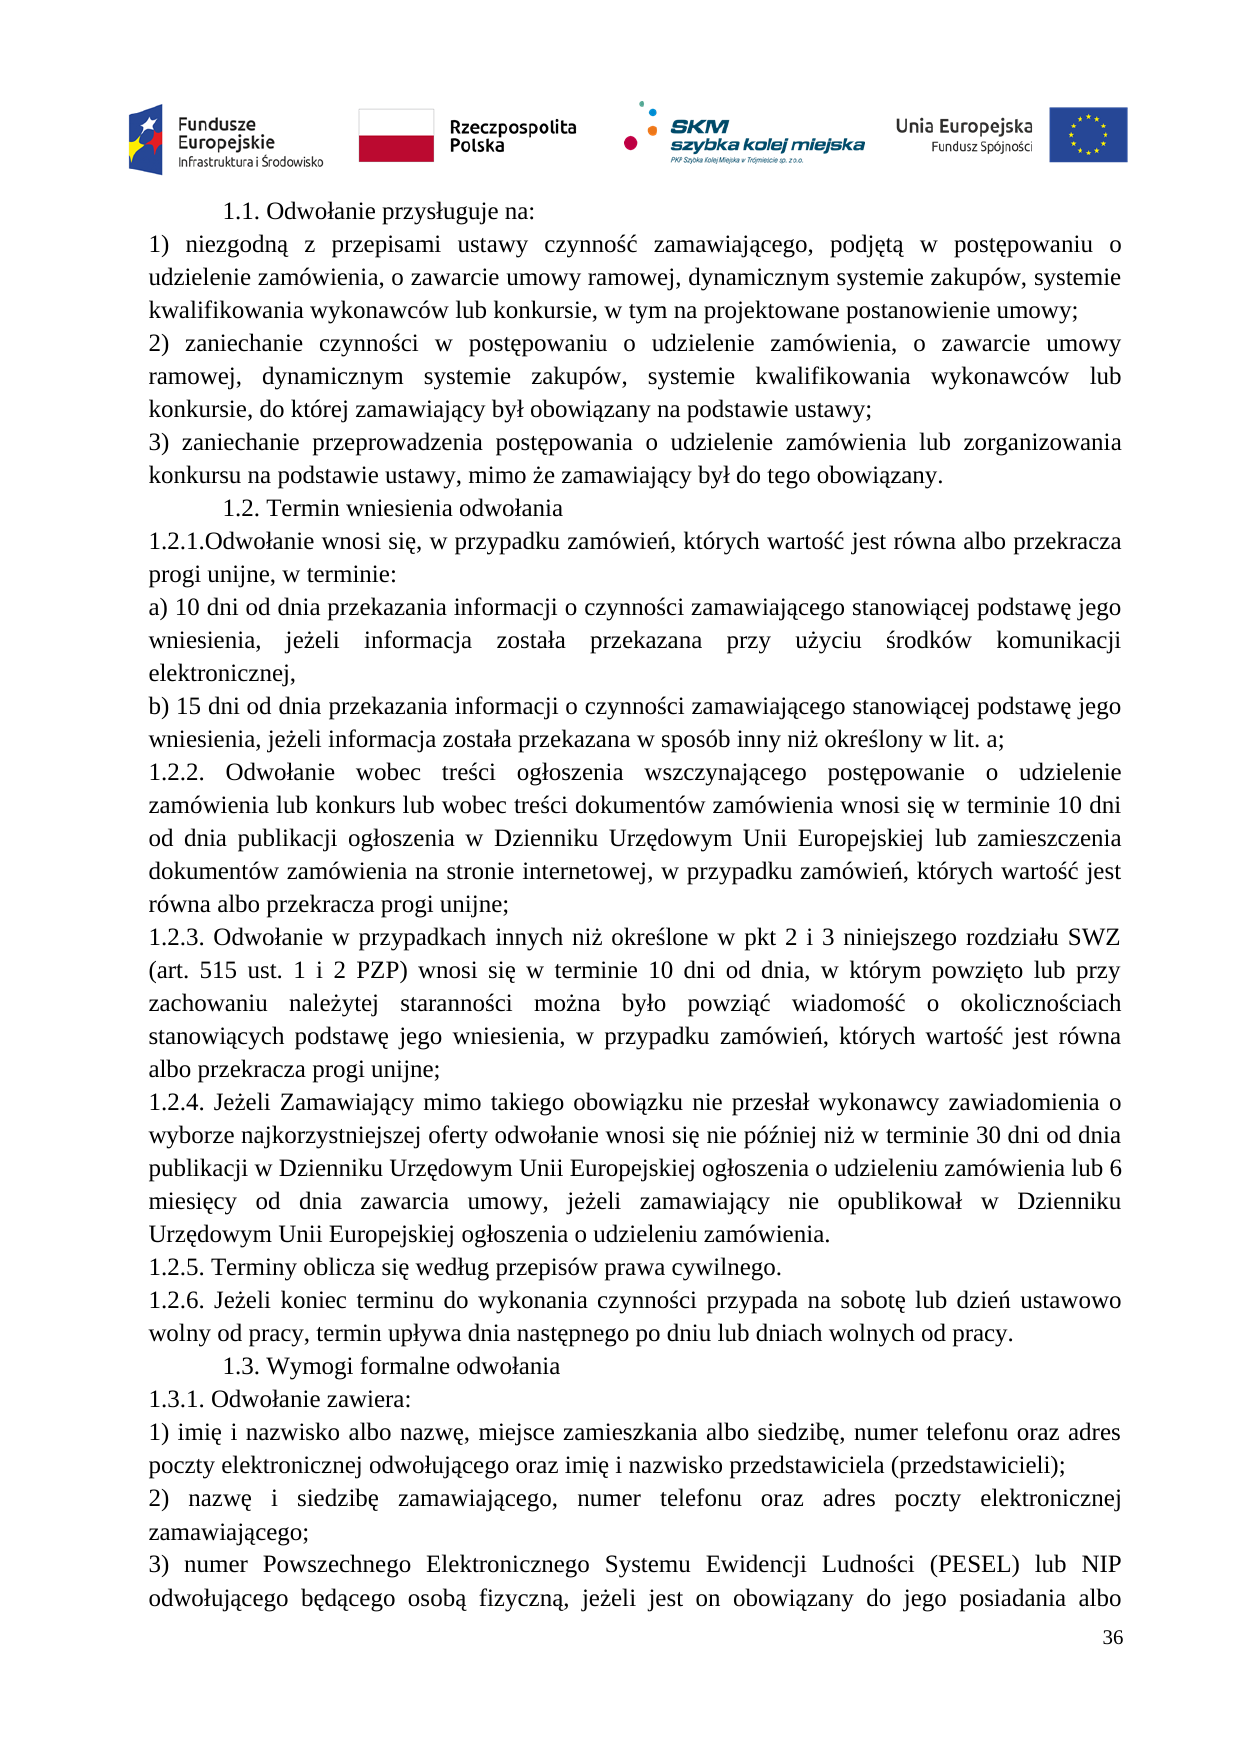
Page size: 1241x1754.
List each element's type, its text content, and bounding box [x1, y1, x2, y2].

text 1.2.1.Odwołanie wnosi się, w przypadku zamówień, których wartość jest równa albo przekracza progi unijne, w terminie: [148, 526, 1122, 588]
picture [118, 73, 1144, 196]
text 1) niezgodną z przepisami ustawy czynność zamawiającego, podjętą w postępowaniu o udzielenie zamówienia, o zawarcie umowy ramowej, dynamicznym systemie zakupów, systemie kwalifikowania wykonawców lub konkursie, w tym na projektowane postanowienie umowy; [148, 229, 1122, 323]
text 1.3.1. Odwołanie zawiera: [148, 1384, 1122, 1413]
text 1.2. Termin wniesienia odwołania [222, 493, 1122, 522]
text 1.1. Odwołanie przysługuje na: [222, 196, 1122, 224]
text 1.2.4. Jeżeli Zamawiający mimo takiego obowiązku nie przesłał wykonawcy zawiadomienia o wyborze najkorzystniejszej oferty odwołanie wnosi się nie później niż w terminie 30 dni od dnia publikacji w Dzienniku Urzędowym Unii Europejskiej ogłoszenia o udzieleniu zamówienia lub 6 miesięcy od dnia zawarcia umowy, jeżeli zamawiający nie opublikował w Dzienniku Urzędowym Unii Europejskiej ogłoszenia o udzieleniu zamówienia. [148, 1087, 1122, 1248]
text 1.2.5. Terminy oblicza się według przepisów prawa cywilnego. [148, 1252, 1122, 1281]
text 2) nazwę i siedzibę zamawiającego, numer telefonu oraz adres poczty elektronicznej zamawiającego; [148, 1483, 1122, 1545]
text 2) zaniechanie czynności w postępowaniu o udzielenie zamówienia, o zawarcie umowy ramowej, dynamicznym systemie zakupów, systemie kwalifikowania wykonawców lub konkursie, do której zamawiający był obowiązany na podstawie ustawy; [148, 328, 1122, 423]
text 1.2.6. Jeżeli koniec terminu do wykonania czynności przypada na sobotę lub dzień ustawowo wolny od pracy, termin upływa dnia następnego po dniu lub dniach wolnych od pracy. [148, 1285, 1122, 1347]
text 1.2.3. Odwołanie w przypadkach innych niż określone w pkt 2 i 3 niniejszego rozdziału SWZ (art. 515 ust. 1 i 2 PZP) wnosi się w terminie 10 dni od dnia, w którym powzięto lub przy zachowaniu należytej staranności można było powziąć wiadomość o okolicznościach stanowiących podstawę jego wniesienia, w przypadku zamówień, których wartość jest równa albo przekracza progi unijne; [148, 922, 1122, 1083]
text 1) imię i nazwisko albo nazwę, miejsce zamieszkania albo siedzibę, numer telefonu oraz adres poczty elektronicznej odwołującego oraz imię i nazwisko przedstawiciela (przedstawicieli); [148, 1417, 1122, 1479]
text 3) zaniechanie przeprowadzenia postępowania o udzielenie zamówienia lub zorganizowania konkursu na podstawie ustawy, mimo że zamawiający był do tego obowiązany. [148, 427, 1122, 489]
text a) 10 dni od dnia przekazania informacji o czynności zamawiającego stanowiącej podstawę jego wniesienia, jeżeli informacja została przekazana przy użyciu środków komunikacji elektronicznej, [148, 592, 1122, 687]
text 1.2.2. Odwołanie wobec treści ogłoszenia wszczynającego postępowanie o udzielenie zamówienia lub konkurs lub wobec treści dokumentów zamówienia wnosi się w terminie 10 dni od dnia publikacji ogłoszenia w Dzienniku Urzędowym Unii Europejskiej lub zamieszczenia dokumentów zamówienia na stronie internetowej, w przypadku zamówień, których wartość jest równa albo przekracza progi unijne; [148, 757, 1122, 918]
text b) 15 dni od dnia przekazania informacji o czynności zamawiającego stanowiącej podstawę jego wniesienia, jeżeli informacja została przekazana w sposób inny niż określony w lit. a; [148, 691, 1122, 753]
text 1.3. Wymogi formalne odwołania [222, 1351, 1122, 1380]
